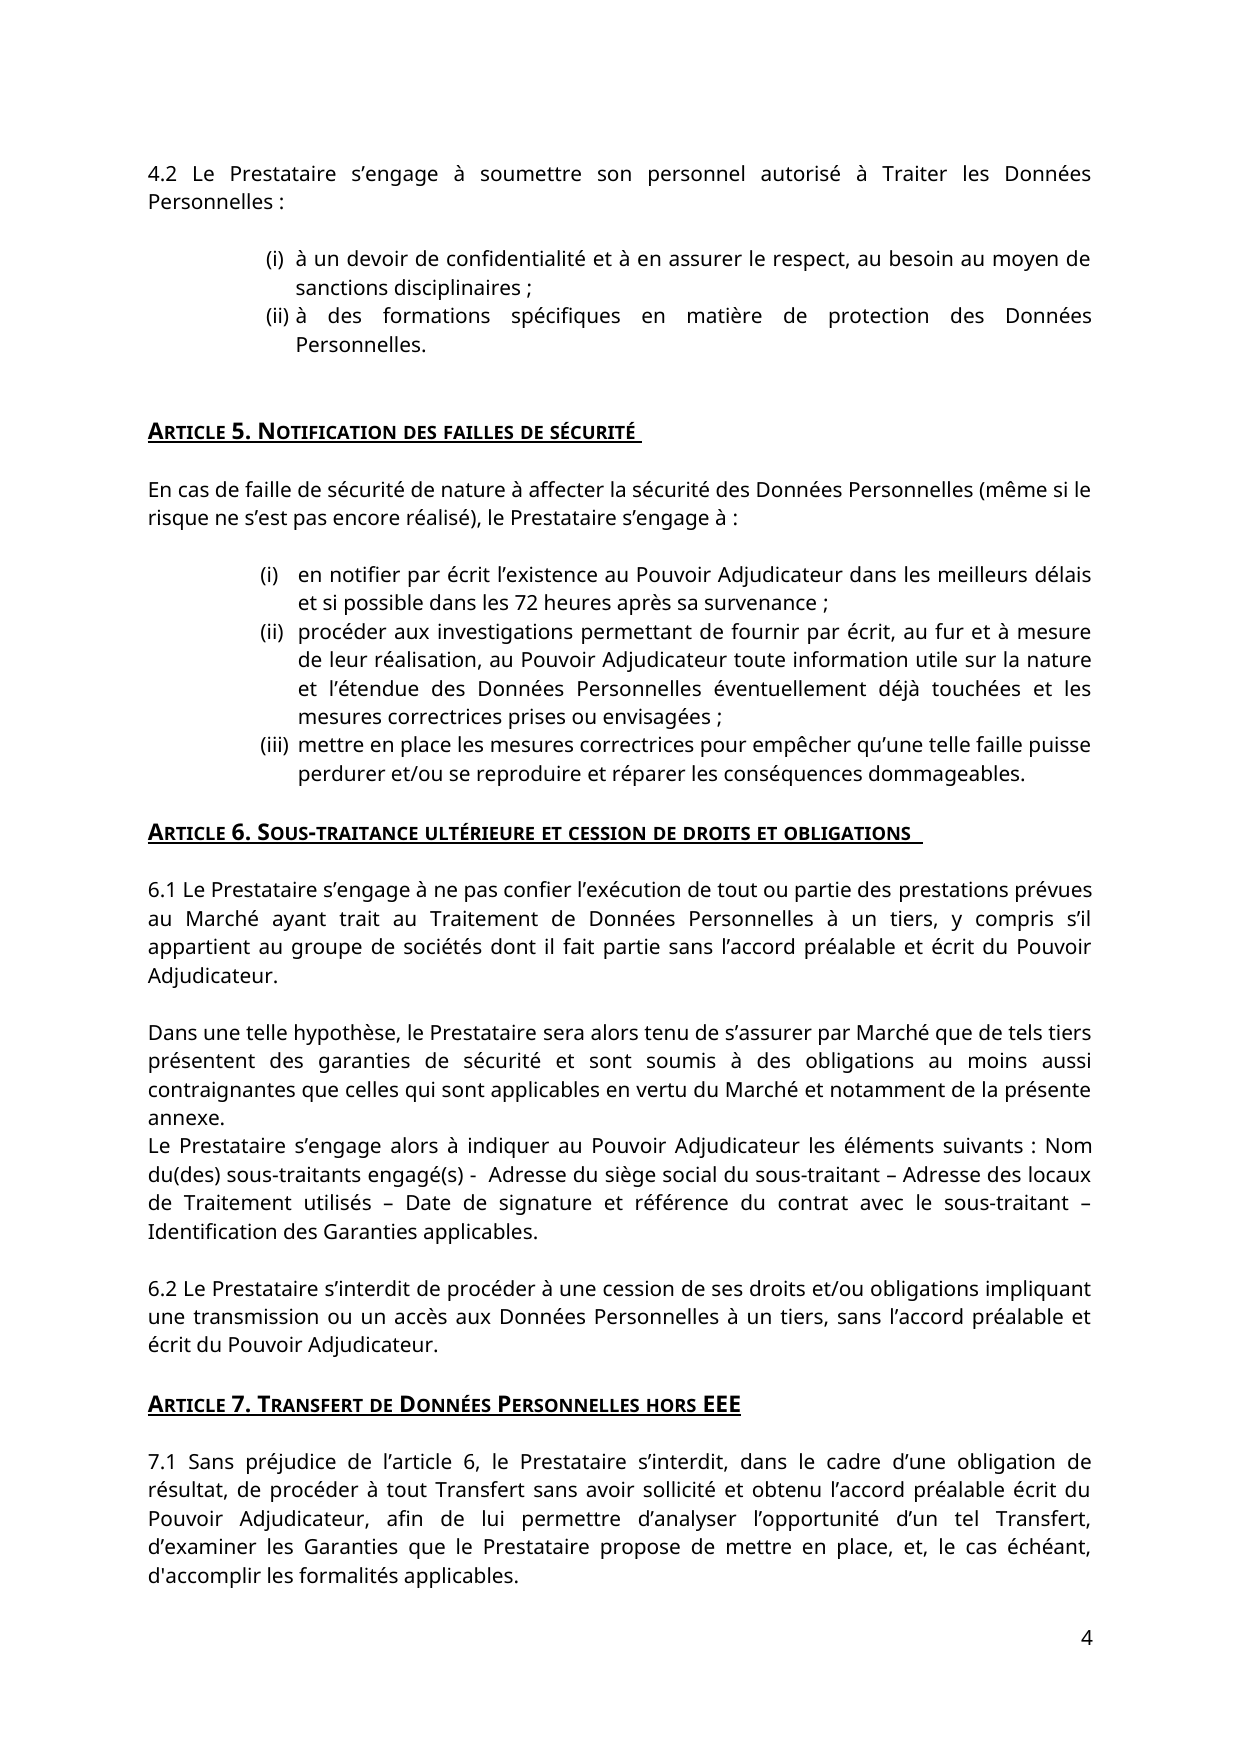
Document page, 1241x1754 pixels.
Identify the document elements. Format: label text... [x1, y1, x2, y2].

list à des formations spécifiques en matière de protection des Données Personnelles. [266, 301, 1093, 358]
text Article 6. Sous-traitance ultérieure et cession de droits et obligations [148, 816, 1093, 847]
text Dans une telle hypothèse, le Prestataire sera alors tenu de s’assurer par Marché que de tels tiers présentent des garanties de sécurité et sont soumis à des obligations au moins aussi contraignantes que celles qui sont applicables en vertu du Marché et notamment de la présente annexe. [148, 1018, 1093, 1132]
text En cas de faille de sécurité de nature à affecter la sécurité des Données Personnelles (même si le risque ne s’est pas encore réalisé), le Prestataire s’engage à : [148, 475, 1093, 532]
list procéder aux investigations permettant de fournir par écrit, au fur et à mesure de leur réalisation, au Pouvoir Adjudicateur toute information utile sur la nature et l’étendue des Données Personnelles éventuellement déjà touchées et les mesures correctrices prises ou envisagées ; [260, 617, 1093, 731]
text Article 7. Transfert de Données Personnelles hors EEE [148, 1387, 1093, 1419]
list en notifier par écrit l’existence au Pouvoir Adjudicateur dans les meilleurs délais et si possible dans les 72 heures après sa survenance ; [260, 560, 1093, 617]
text 6.2 Le Prestataire s’interdit de procéder à une cession de ses droits et/ou obligations impliquant une transmission ou un accès aux Données Personnelles à un tiers, sans l’accord préalable et écrit du Pouvoir Adjudicateur. [148, 1274, 1093, 1359]
text 6.1 Le Prestataire s’engage à ne pas confier l’exécution de tout ou partie des prestations prévues au Marché ayant trait au Traitement de Données Personnelles à un tiers, y compris s’il appartient au groupe de sociétés dont il fait partie sans l’accord préalable et écrit du Pouvoir Adjudicateur. [148, 876, 1093, 989]
text 4.2 Le Prestataire s’engage à soumettre son personnel autorisé à Traiter les Données Personnelles : [148, 159, 1093, 216]
text Article 5. Notification des failles de sécurité [148, 415, 1093, 446]
text 7.1 Sans préjudice de l’article 6, le Prestataire s’interdit, dans le cadre d’une obligation de résultat, de procéder à tout Transfert sans avoir sollicité et obtenu l’accord préalable écrit du Pouvoir Adjudicateur, afin de lui permettre d’analyser l’opportunité d’un tel Transfert, d’examiner les Garanties que le Prestataire propose de mettre en place, et, le cas échéant, d'accomplir les formalités applicables. [148, 1447, 1093, 1589]
list mettre en place les mesures correctrices pour empêcher qu’une telle faille puisse perdurer et/ou se reproduire et réparer les conséquences dommageables. [260, 731, 1093, 787]
list à un devoir de confidentialité et à en assurer le respect, au besoin au moyen de sanctions disciplinaires ; [266, 244, 1093, 301]
text Le Prestataire s’engage alors à indiquer au Pouvoir Adjudicateur les éléments suivants : Nom du(des) sous-traitants engagé(s) - Adresse du siège social du sous-traitant – Adresse des locaux de Traitement utilisés – Date de signature et référence du contrat avec le sous-traitant – Identification des Garanties applicables. [148, 1132, 1093, 1245]
